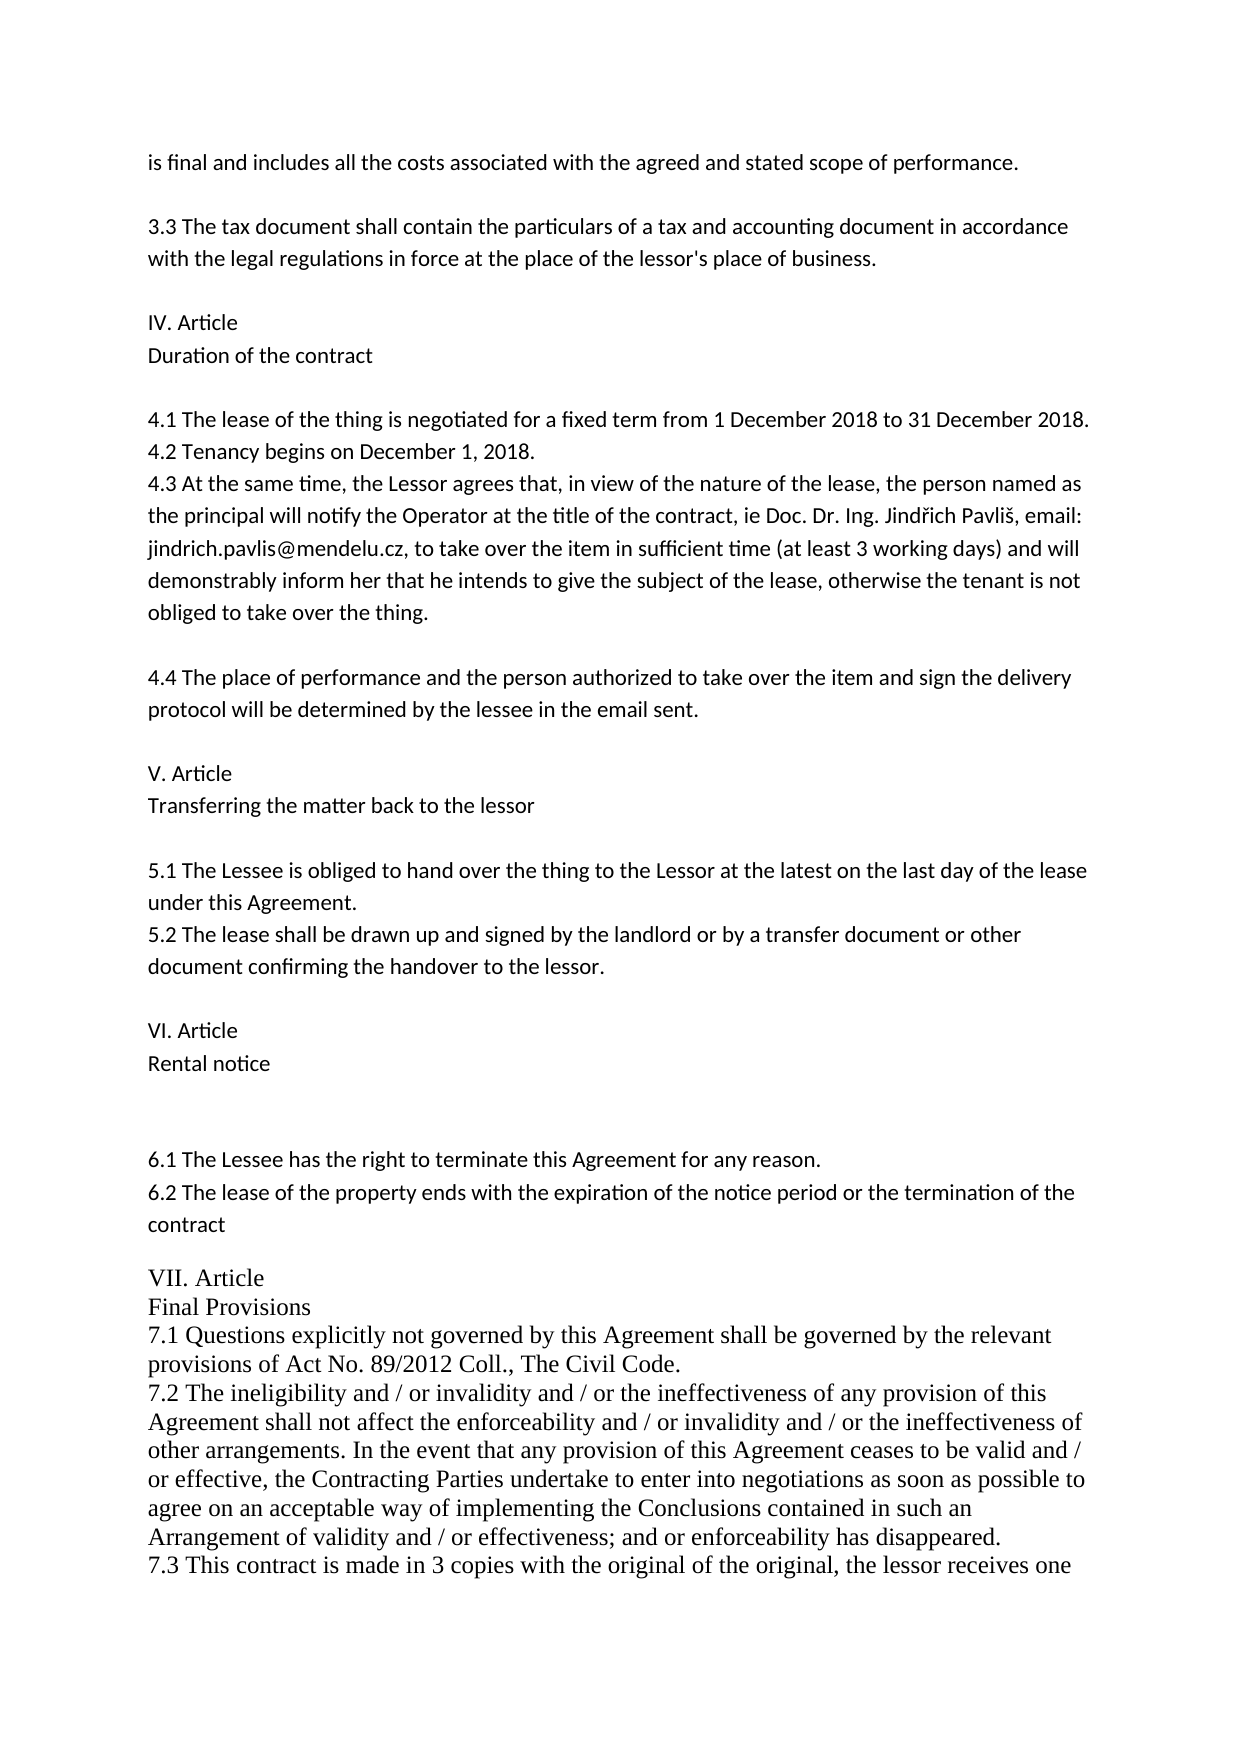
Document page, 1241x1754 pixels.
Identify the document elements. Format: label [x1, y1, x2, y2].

text [148, 148, 1093, 1238]
text [148, 1263, 1093, 1579]
